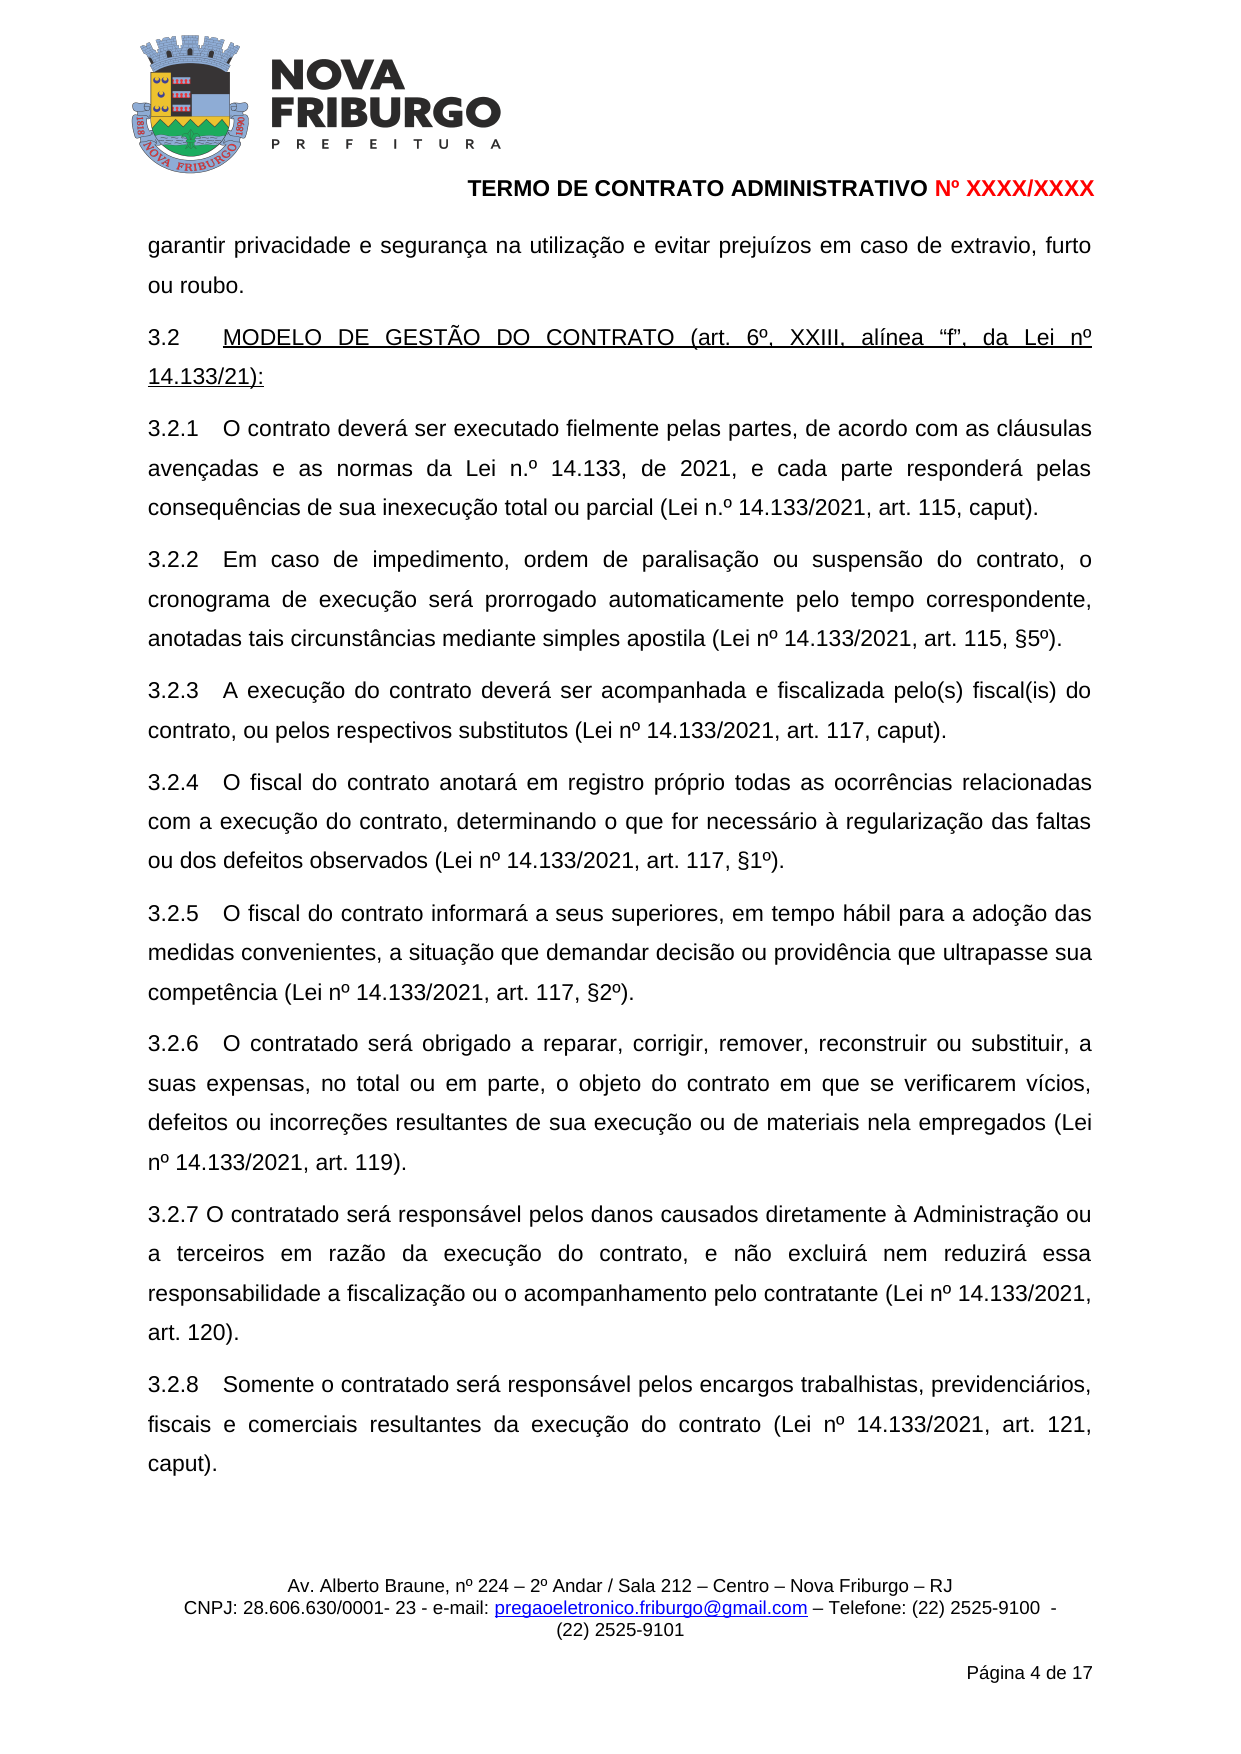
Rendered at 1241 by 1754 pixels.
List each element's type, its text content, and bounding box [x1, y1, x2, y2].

list O contrato deverá ser executado fielmente pelas partes, de acordo com as cláusulas avençadas e as normas da Lei n.º 14.133, de 2021, e cada parte responderá pelas consequências de sua inexecução total ou parcial (Lei n.º 14.133/2021, art. 115, caput). [148, 415, 1092, 521]
list O contratado será obrigado a reparar, corrigir, remover, reconstruir ou substituir, a suas expensas, no total ou em parte, o objeto do contrato em que se verificarem vícios, defeitos ou incorreções resultantes de sua execução ou de materiais nela empregados (Lei nº 14.133/2021, art. 119). [148, 1030, 1092, 1175]
picture [118, 29, 515, 175]
text 3.2.7 O contratado será responsável pelos danos causados diretamente à Administração ou a terceiros em razão da execução do contrato, e não excluirá nem reduzirá essa responsabilidade a fiscalização ou o acompanhamento pelo contratante (Lei nº 14.133/2021, art. 120). [148, 1201, 1092, 1346]
list MODELO DE GESTÃO DO CONTRATO (art. 6º, XXIII, alínea “f”, da Lei nº 14.133/21): [148, 324, 1092, 389]
list Em caso de impedimento, ordem de paralisação ou suspensão do contrato, o cronograma de execução será prorrogado automaticamente pelo tempo correspondente, anotadas tais circunstâncias mediante simples apostila (Lei nº 14.133/2021, art. 115, §5º). [148, 546, 1092, 651]
list A execução do contrato deverá ser acompanhada e fiscalizada pelo(s) fiscal(is) do contrato, ou pelos respectivos substitutos (Lei nº 14.133/2021, art. 117, caput). [148, 677, 1092, 743]
list O fiscal do contrato anotará em registro próprio todas as ocorrências relacionadas com a execução do contrato, determinando o que for necessário à regularização das faltas ou dos defeitos observados (Lei nº 14.133/2021, art. 117, §1º). [148, 768, 1092, 874]
list O fiscal do contrato informará a seus superiores, em tempo hábil para a adoção das medidas convenientes, a situação que demandar decisão ou providência que ultrapasse sua competência (Lei nº 14.133/2021, art. 117, §2º). [148, 899, 1092, 1005]
list Somente o contratado será responsável pelos encargos trabalhistas, previdenciários, fiscais e comerciais resultantes da execução do contrato (Lei nº 14.133/2021, art. 121, caput). [148, 1371, 1092, 1477]
